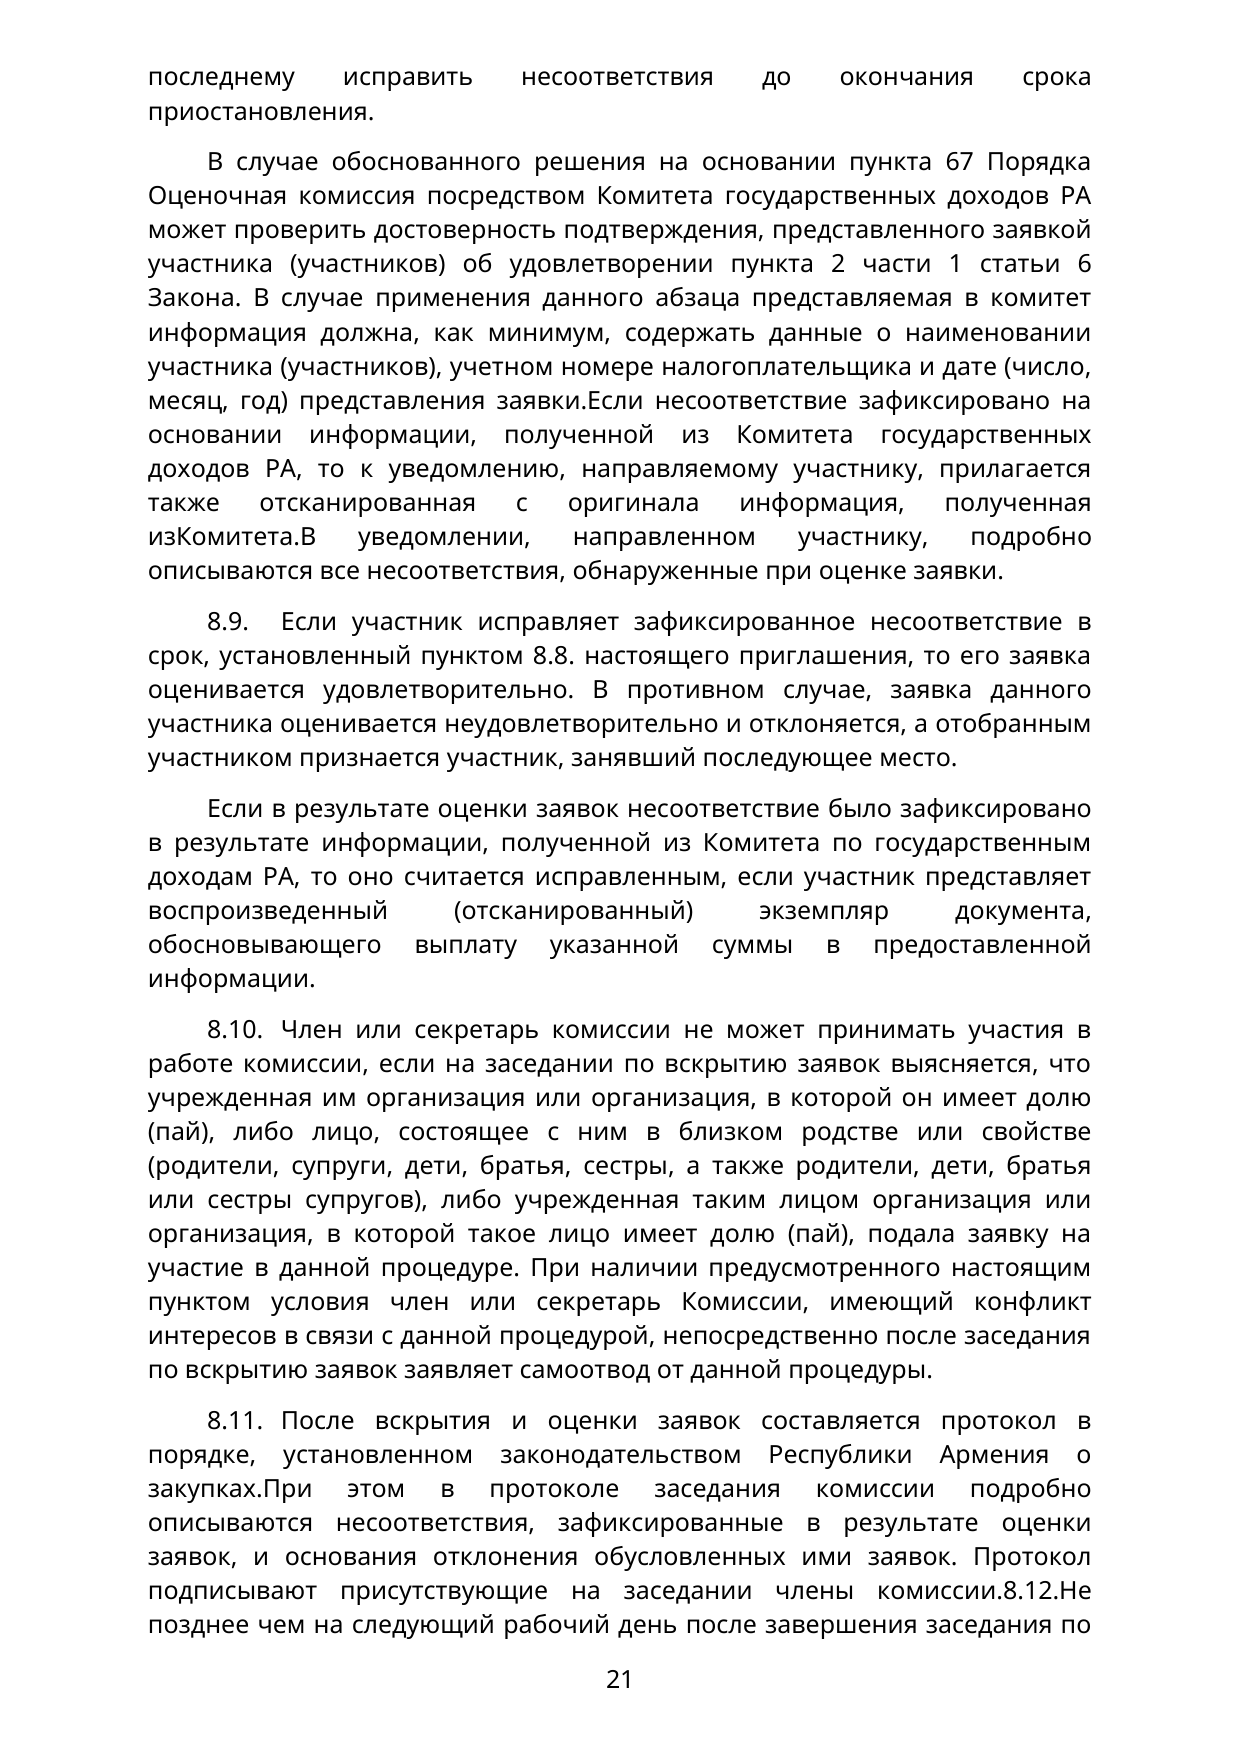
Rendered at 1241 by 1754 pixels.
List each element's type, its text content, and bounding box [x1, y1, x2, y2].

text 8.10. Член или секретарь комиссии не может принимать участия в работе комиссии, если на заседании по вскрытию заявок выясняется, что учрежденная им организация или организация, в которой он имеет долю (пай), либо лицо, состоящее с ним в близком родстве или свойстве (родители, супруги, дети, братья, сестры, а также родители, дети, братья или сестры супругов), либо учрежденная таким лицом организация или организация, в которой такое лицо имеет долю (пай), подала заявку на участие в данной процедуре. При наличии предусмотренного настоящим пунктом условия член или секретарь Комиссии, имеющий конфликт интересов в связи с данной процедурой, непосредственно после заседания по вскрытию заявок заявляет самоотвод от данной процедуры. [148, 1011, 1092, 1386]
text 8.9. Если участник исправляет зафиксированное несоответствие в срок, установленный пунктом 8.8. настоящего приглашения, то его заявка оценивается удовлетворительно. В противном случае, заявка данного участника оценивается неудовлетворительно и отклоняется, а отобранным участником признается участник, занявший последующее место. [148, 603, 1092, 774]
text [148, 1403, 1092, 1641]
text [148, 59, 1092, 127]
text В случае обоснованного решения на основании пункта 67 Порядка Оценочная комиссия посредством Комитета государственных доходов РА может проверить достоверность подтверждения, представленного заявкой участника (участников) об удовлетворении пункта 2 части 1 статьи 6 Закона. В случае применения данного абзаца представляемая в комитет информация должна, как минимум, содержать данные о наименовании участника (участников), учетном номере налогоплательщика и дате (число, месяц, год) представления заявки.Если несоответствие зафиксировано на основании информации, полученной из Комитета государственных доходов РА, то к уведомлению, направляемому участнику, прилагается также отсканированная с оригинала информация, полученная изКомитета.В уведомлении, направленном участнику, подробно описываются все несоответствия, обнаруженные при оценке заявки. [148, 144, 1092, 587]
text Если в результате оценки заявок несоответствие было зафиксировано в результате информации, полученной из Комитета по государственным доходам РА, то оно считается исправленным, если участник представляет воспроизведенный (отсканированный) экземпляр документа, обосновывающего выплату указанной суммы в предоставленной информации. [148, 790, 1092, 995]
